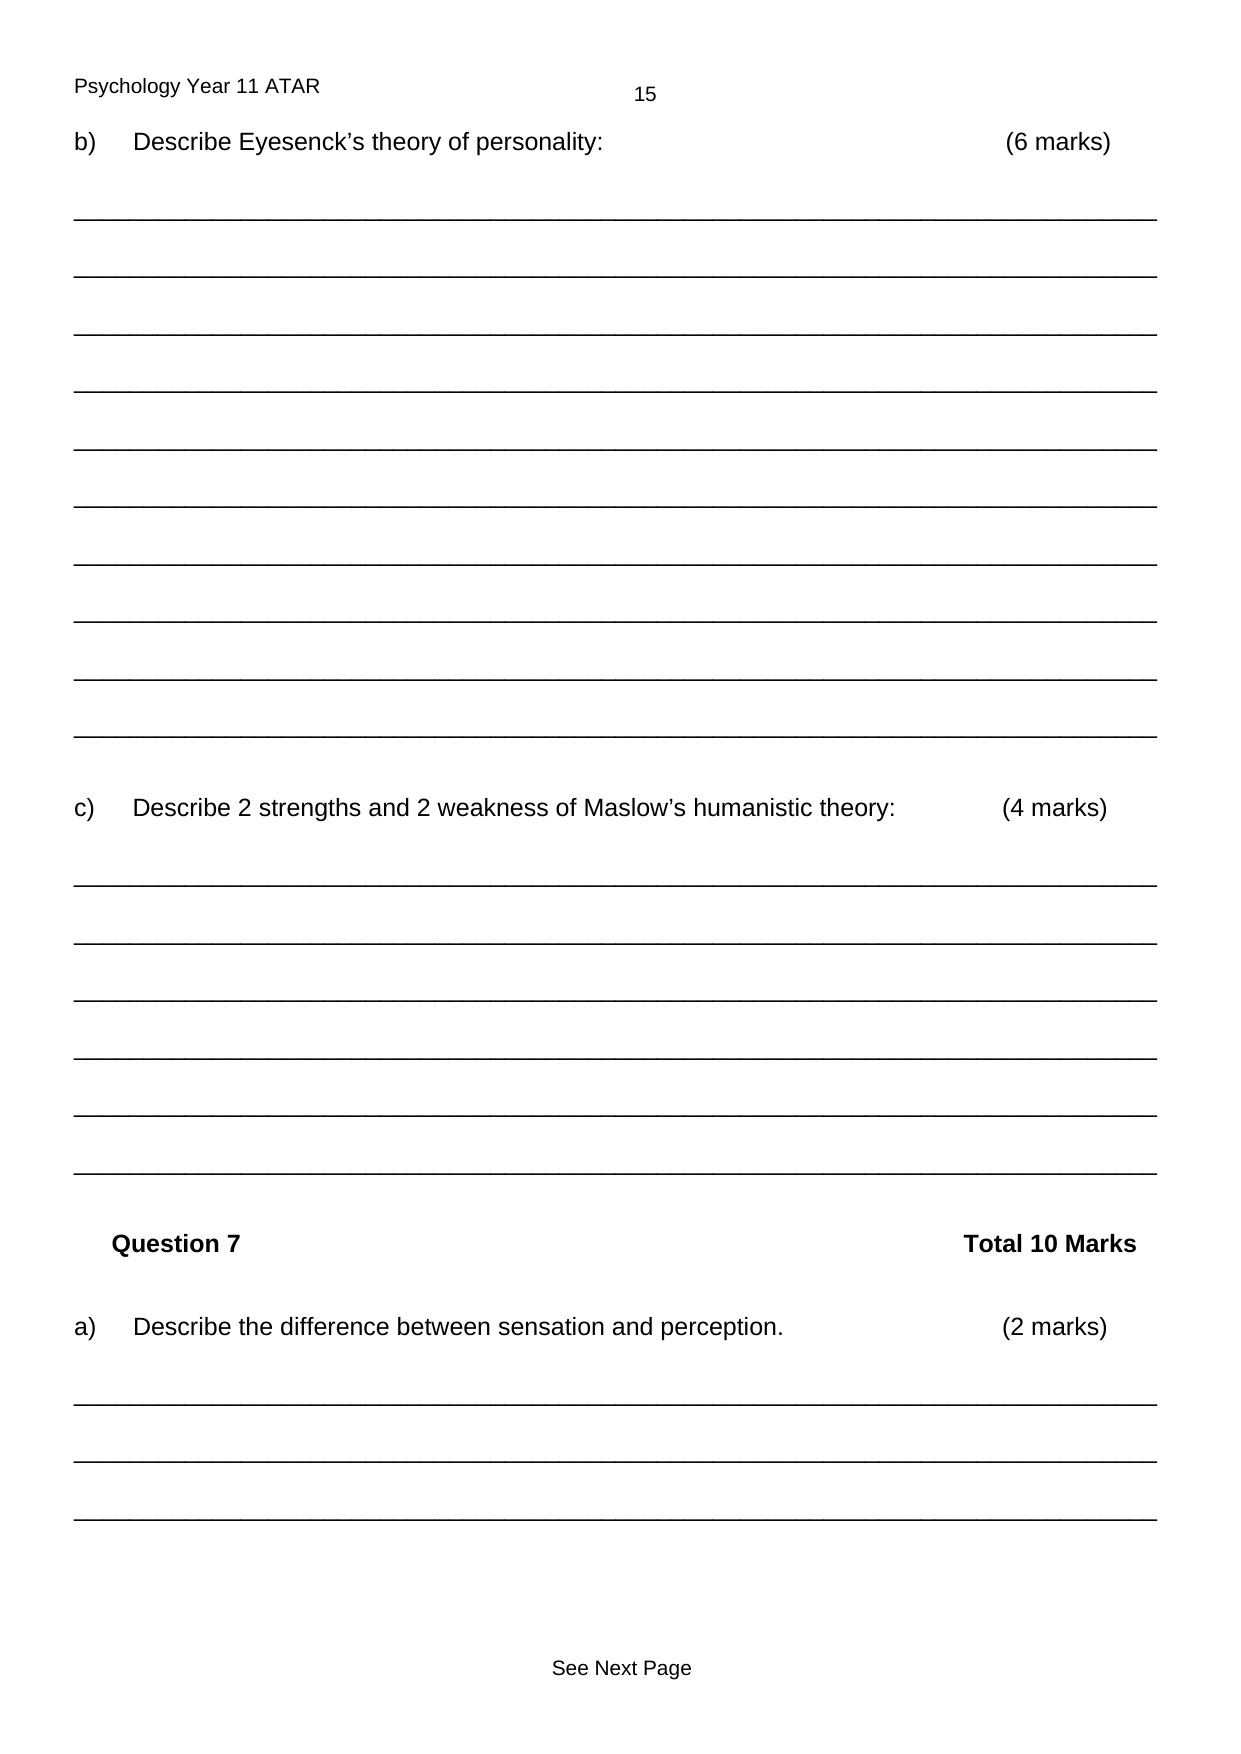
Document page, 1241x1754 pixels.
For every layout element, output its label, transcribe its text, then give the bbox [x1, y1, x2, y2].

text Question 7 Total 10 Marks [111, 1229, 1169, 1258]
text __________________________________________________________________________________________________________________________________________________________________________________________________________________________________________ [74, 1378, 1169, 1522]
text ____________________________________________________________________________________________________________________________________________________________________________________________________________________________________________________________________________________________________________________________________________________________________________________________________________________________________________________________________________________ [74, 859, 1169, 1175]
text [74, 193, 1169, 739]
text b) Describe Eyesenck’s theory of personality: (6 marks) [74, 127, 1169, 155]
text a) Describe the difference between sensation and perception. (2 marks) [74, 1312, 1169, 1340]
text c) Describe 2 strengths and 2 weakness of Maslow’s humanistic theory: (4 marks) [74, 793, 1169, 822]
